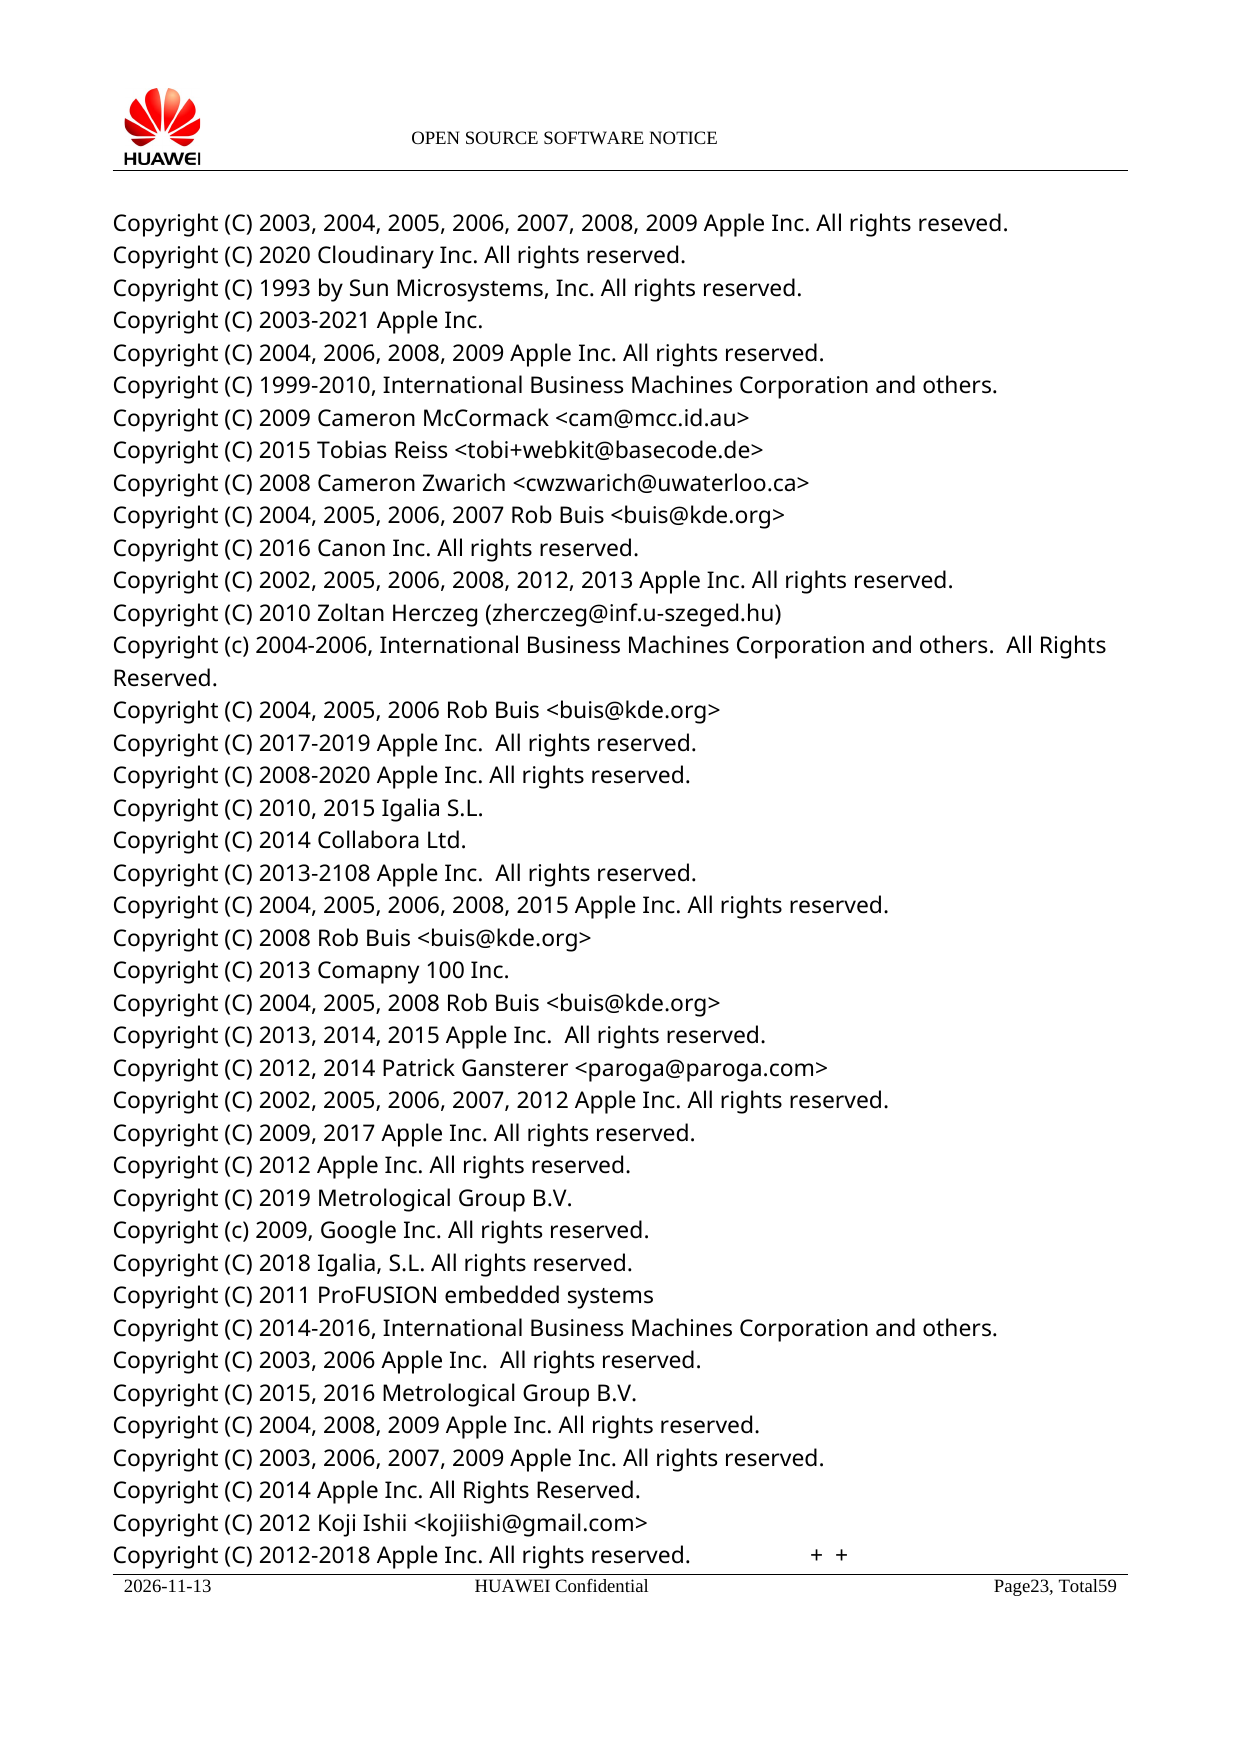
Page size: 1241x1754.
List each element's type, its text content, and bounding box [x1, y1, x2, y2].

picture [124, 88, 201, 165]
